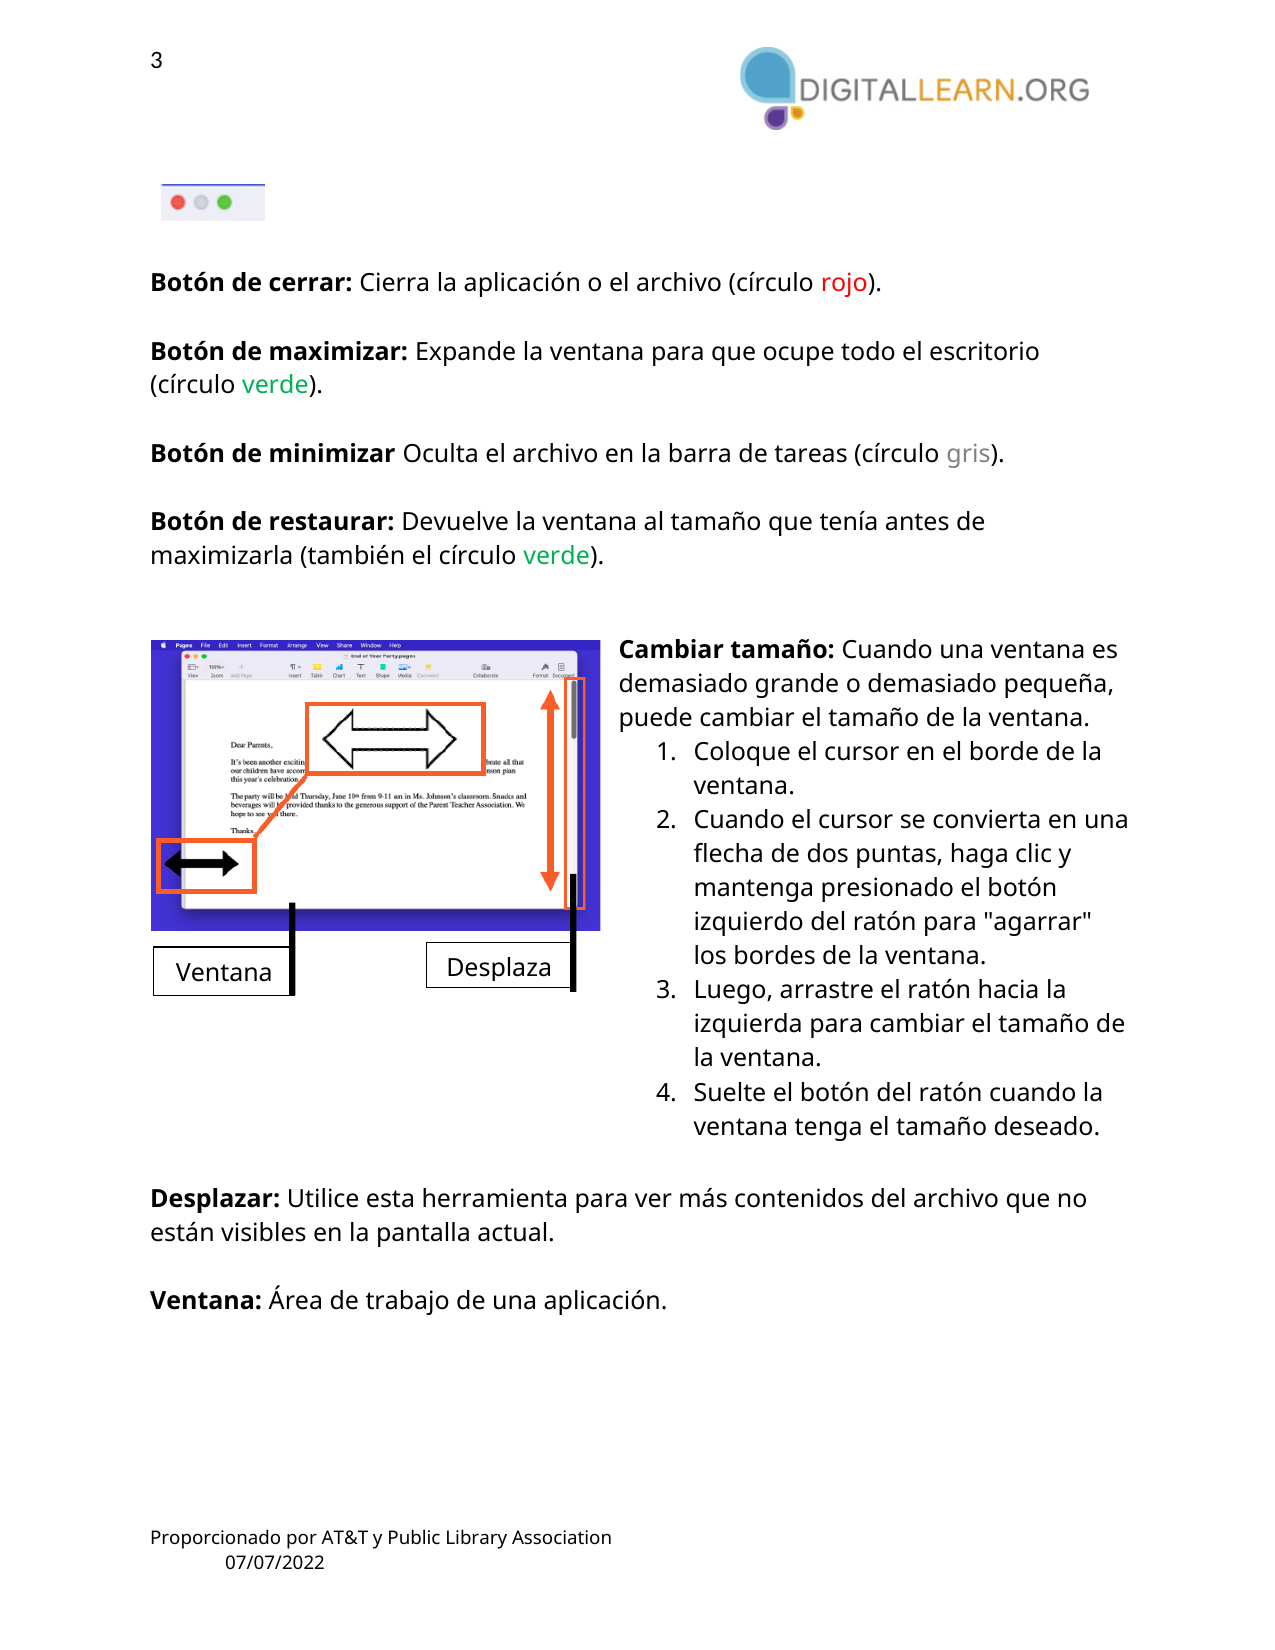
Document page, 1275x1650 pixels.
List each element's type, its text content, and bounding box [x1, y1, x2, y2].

text Botón de restaurar: Devuelve la ventana al tamaño que tenía antes de maximizarla (también el círculo verde). [150, 503, 1125, 572]
text Botón de maximizar: Expande la ventana para que ocupe todo el escritorio (círculo verde). [150, 333, 1125, 401]
text Ventana: Área de trabajo de una aplicación. [150, 1283, 1125, 1317]
text Desplazar: Utilice esta herramienta para ver más contenidos del archivo que no están visibles en la pantalla actual. [150, 1181, 1125, 1249]
text Botón de minimizar Oculta el archivo en la barra de tareas (círculo gris). [150, 435, 1125, 469]
picture [740, 47, 1089, 130]
picture [150, 639, 601, 931]
picture [150, 184, 265, 231]
text Botón de cerrar: Cierra la aplicación o el archivo (círculo rojo). [150, 265, 1125, 299]
